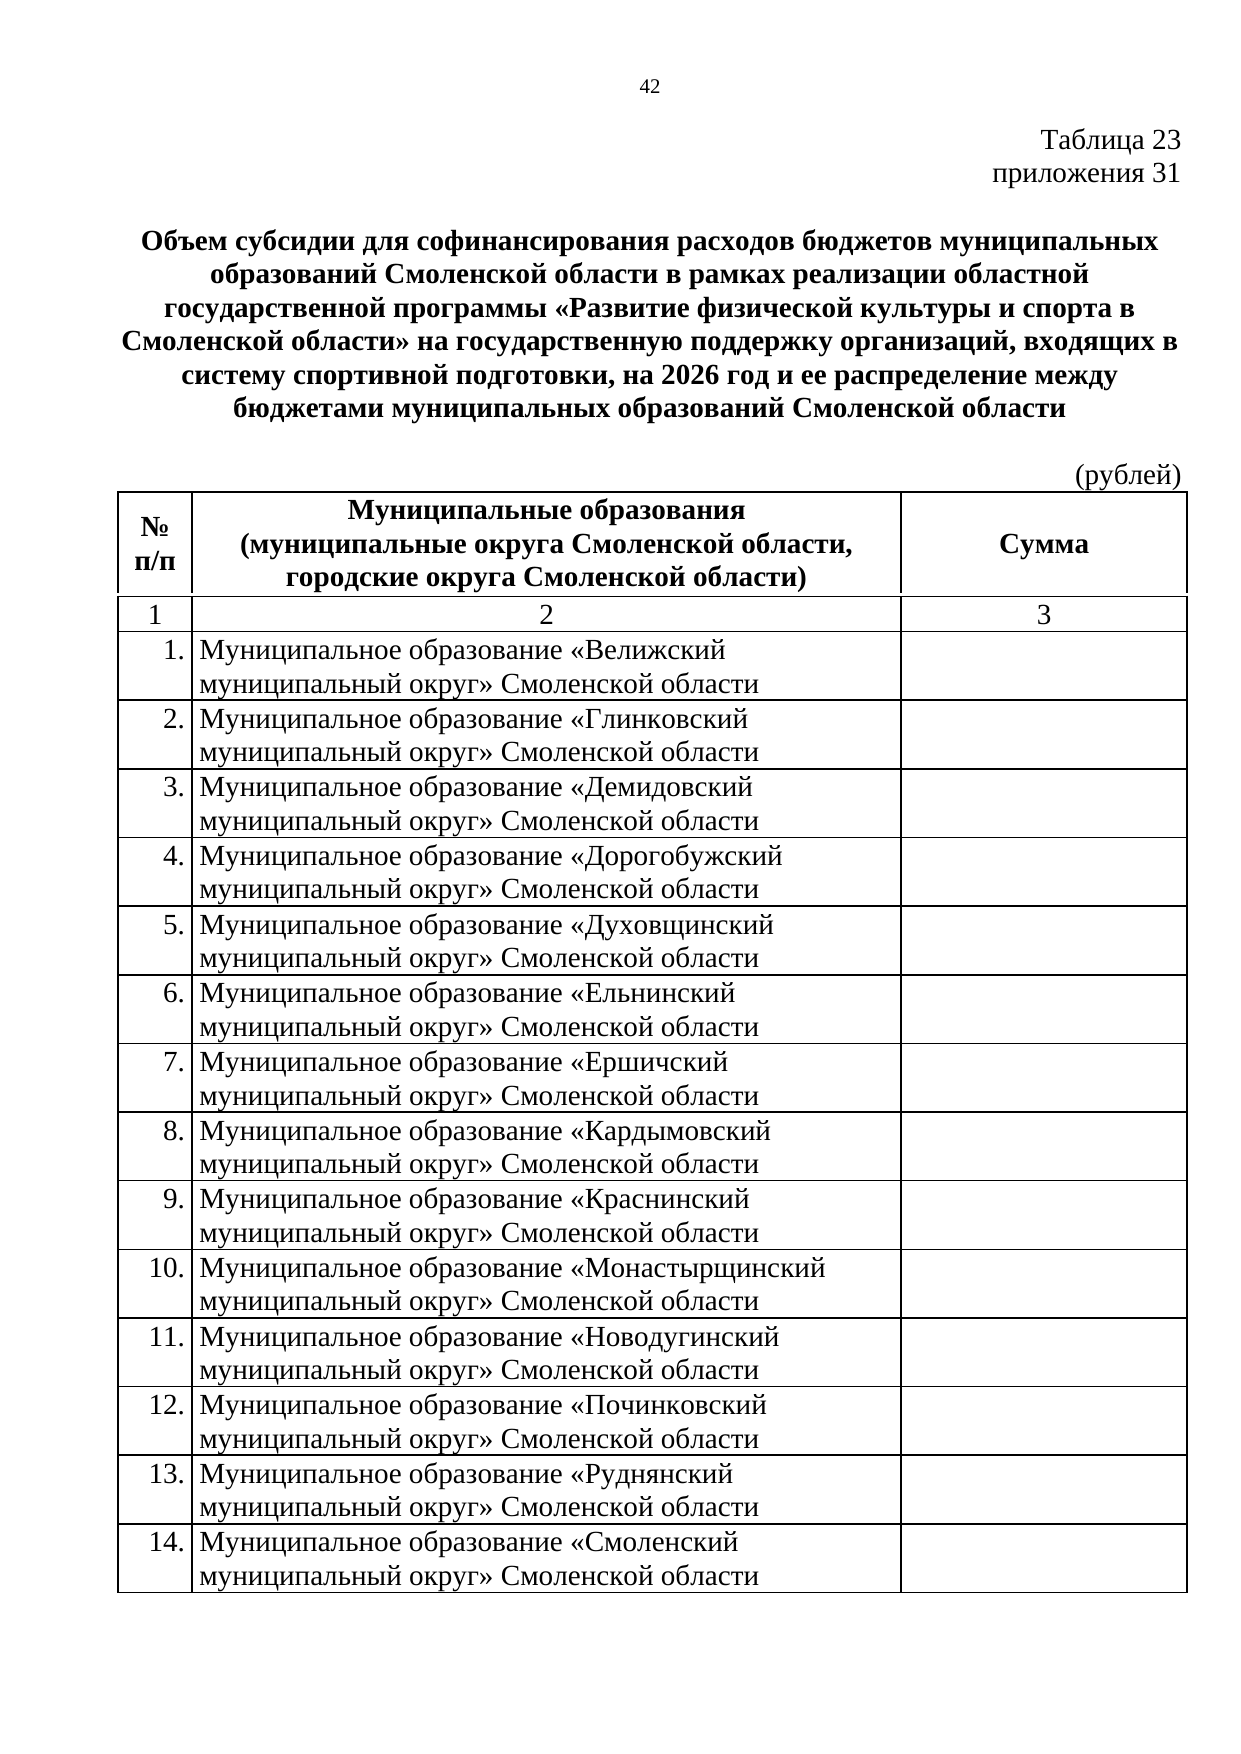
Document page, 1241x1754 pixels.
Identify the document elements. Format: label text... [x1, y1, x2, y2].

table_cell 12. [119, 1387, 191, 1454]
table_cell Муниципальное образование «Глинковский муниципальный округ» Смоленской области [193, 701, 900, 768]
text Объем субсидии для софинансирования расходов бюджетов муниципальных образований Смоленской области в рамках реализации областной государственной программы «Развитие физической культуры и спорта в Смоленской области» на государственную поддержку организаций, входящих в систему спортивной подготовки, на 2026 год и ее распределение между бюджетами муниципальных образований Смоленской области [118, 223, 1181, 424]
table_cell 6. [119, 976, 191, 1042]
table_cell 5. [119, 907, 191, 974]
table_header № п/п [119, 493, 191, 593]
table_cell [902, 1456, 1186, 1523]
table_cell [902, 1319, 1186, 1386]
text (рублей) [118, 457, 1181, 491]
table_cell [902, 632, 1186, 699]
table_cell Муниципальное образование «Монастырщинский муниципальный округ» Смоленской области [193, 1250, 900, 1317]
table_cell [902, 1113, 1186, 1180]
table_cell 4. [119, 838, 191, 905]
table_cell Муниципальное образование «Дорогобужский муниципальный округ» Смоленской области [193, 838, 900, 905]
table_cell Муниципальное образование «Ельнинский муниципальный округ» Смоленской области [193, 976, 900, 1042]
table_cell Муниципальное образование «Краснинский муниципальный округ» Смоленской области [193, 1181, 900, 1248]
table_header Сумма [902, 493, 1186, 593]
table_cell 8. [119, 1113, 191, 1180]
table_cell Муниципальное образование «Ершичский муниципальный округ» Смоленской области [193, 1044, 900, 1111]
table_cell 9. [119, 1181, 191, 1248]
table_cell [902, 1525, 1186, 1592]
table_header 2 [193, 597, 900, 631]
table_cell Муниципальное образование «Велижский муниципальный округ» Смоленской области [193, 632, 900, 699]
table_cell [902, 976, 1186, 1042]
table_cell 3. [119, 770, 191, 837]
table_cell [902, 701, 1186, 768]
table_cell Муниципальное образование «Духовщинский муниципальный округ» Смоленской области [193, 907, 900, 974]
table_cell [902, 1044, 1186, 1111]
table_header 1 [119, 597, 191, 631]
table_cell Муниципальное образование «Смоленский муниципальный округ» Смоленской области [193, 1525, 900, 1592]
table_cell 2. [119, 701, 191, 768]
table_cell Муниципальное образование «Починковский муниципальный округ» Смоленской области [193, 1387, 900, 1454]
table_cell 1. [119, 632, 191, 699]
table_cell 7. [119, 1044, 191, 1111]
table_cell Муниципальное образование «Кардымовский муниципальный округ» Смоленской области [193, 1113, 900, 1180]
table_cell 11. [119, 1319, 191, 1386]
table_cell [902, 907, 1186, 974]
table_cell 14. [119, 1525, 191, 1592]
table_cell [902, 838, 1186, 905]
table_cell Муниципальное образование «Демидовский муниципальный округ» Смоленской области [193, 770, 900, 837]
table_cell 13. [119, 1456, 191, 1523]
table_cell [902, 1387, 1186, 1454]
table_cell [902, 1250, 1186, 1317]
table_header 3 [902, 597, 1186, 631]
table_cell Муниципальное образование «Новодугинский муниципальный округ» Смоленской области [193, 1319, 900, 1386]
text приложения 31 [118, 156, 1181, 189]
table_cell 10. [119, 1250, 191, 1317]
table_cell [902, 770, 1186, 837]
table_cell [902, 1181, 1186, 1248]
table_header Муниципальные образования (муниципальные округа Смоленской области, городские округа Смоленской области) [193, 493, 900, 593]
text Таблица 23 [118, 122, 1181, 156]
table_cell Муниципальное образование «Руднянский муниципальный округ» Смоленской области [193, 1456, 900, 1523]
